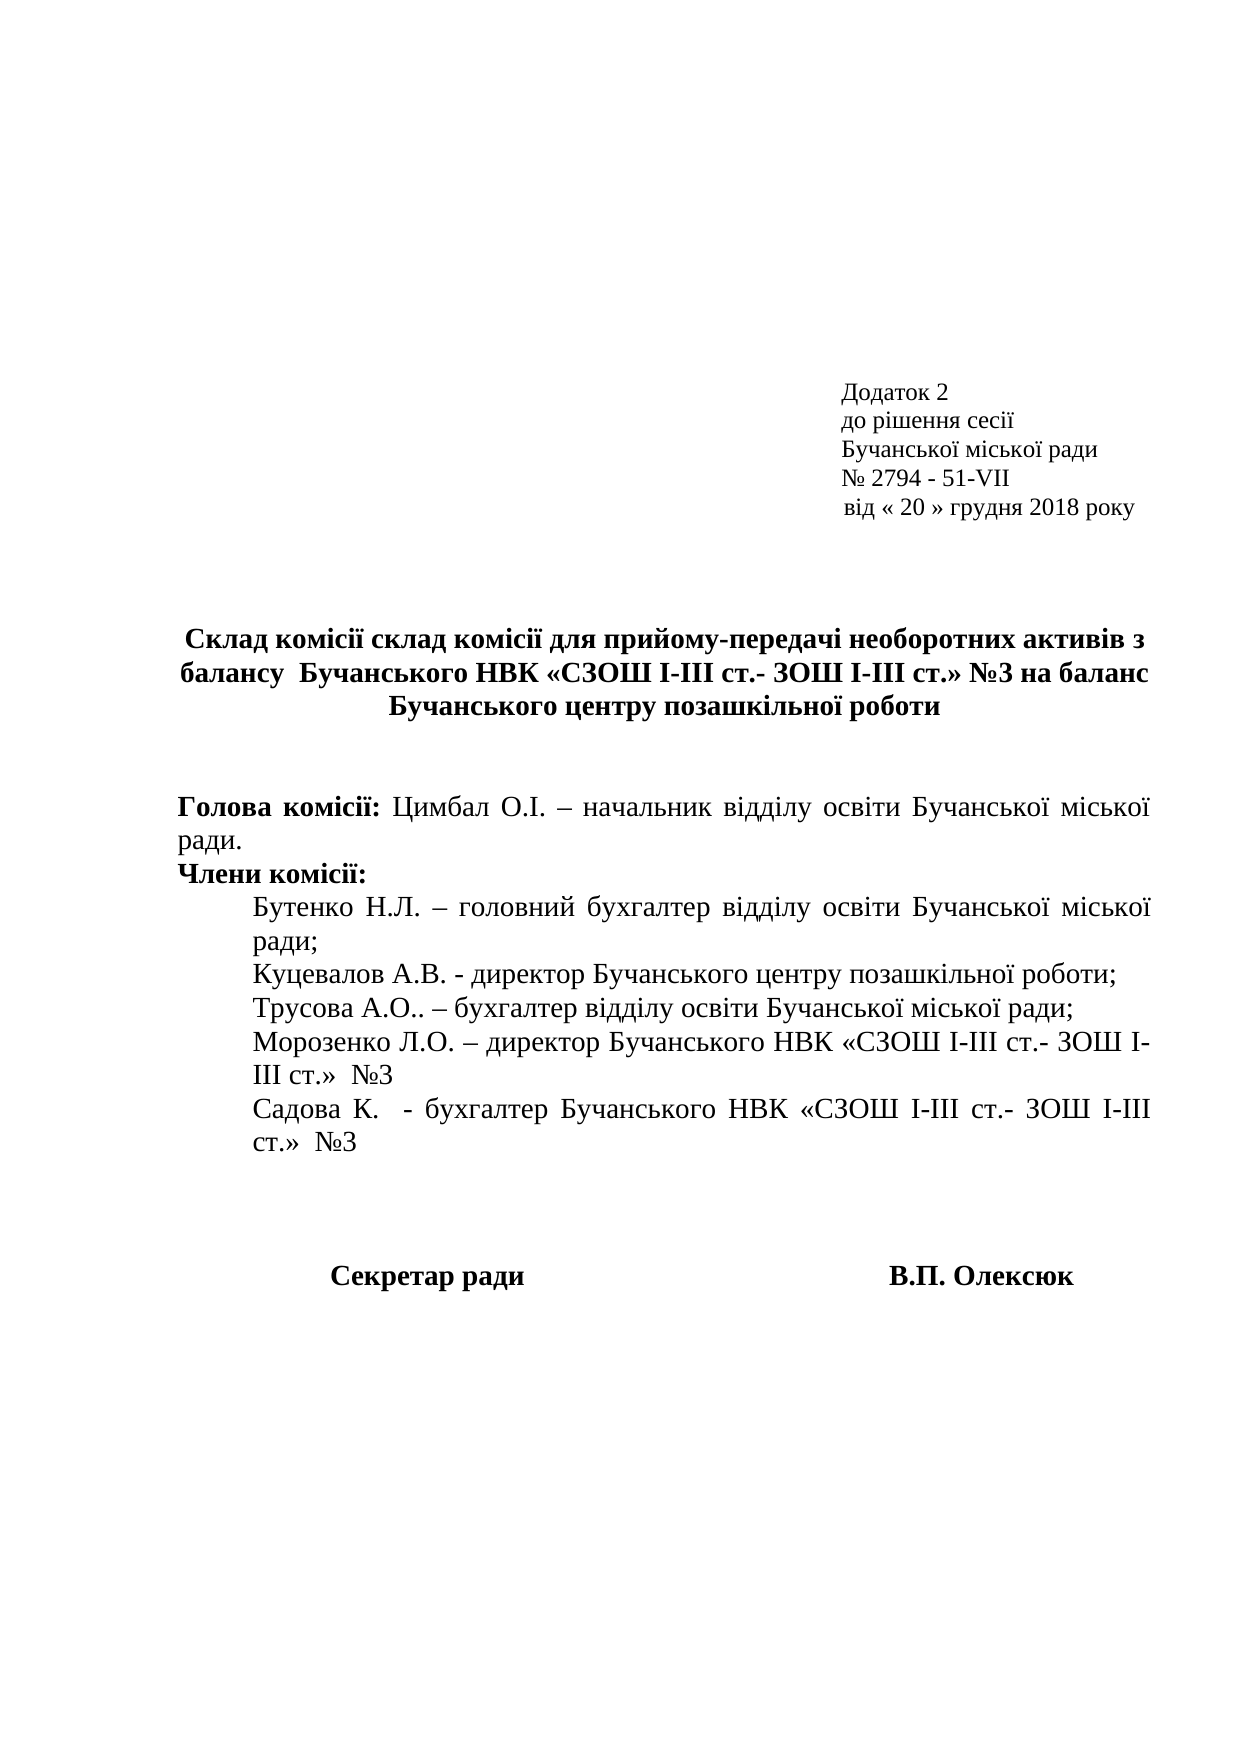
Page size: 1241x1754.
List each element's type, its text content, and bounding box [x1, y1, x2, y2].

text Додаток 2 [841, 377, 1152, 406]
list Голова комісії: Цимбал О.І. – начальник відділу освіти Бучанської міської ради. [177, 789, 1152, 856]
list Морозенко Л.О. – директор Бучанського НВК «СЗОШ І-ІІІ ст.- ЗОШ І-ІІІ ст.» №3 [252, 1024, 1152, 1091]
list Секретар ради В.П. Олексюк [252, 1258, 1152, 1292]
text № 2794 - 51-VII [841, 463, 1152, 492]
list Трусова А.О.. – бухгалтер відділу освіти Бучанської міської ради; [252, 990, 1152, 1024]
text від « 20 » грудня 2018 року [767, 492, 1152, 521]
text Бучанської міської ради [841, 434, 1152, 463]
list Члени комісії: [177, 856, 1152, 889]
list Склад комісії склад комісії для прийому-передачі необоротних активів з балансу Бучанського НВК «СЗОШ І-ІІІ ст.- ЗОШ І-ІІІ ст.» №3 на баланс Бучанського центру позашкільної роботи [177, 621, 1152, 722]
text до рішення сесії [841, 406, 1152, 434]
list Бутенко Н.Л. – головний бухгалтер відділу освіти Бучанської міської ради; [252, 889, 1152, 957]
list Куцевалов А.В. - директор Бучанського центру позашкільної роботи; [252, 957, 1152, 990]
list Садова К. - бухгалтер Бучанського НВК «СЗОШ І-ІІІ ст.- ЗОШ І-ІІІ ст.» №3 [252, 1091, 1152, 1158]
